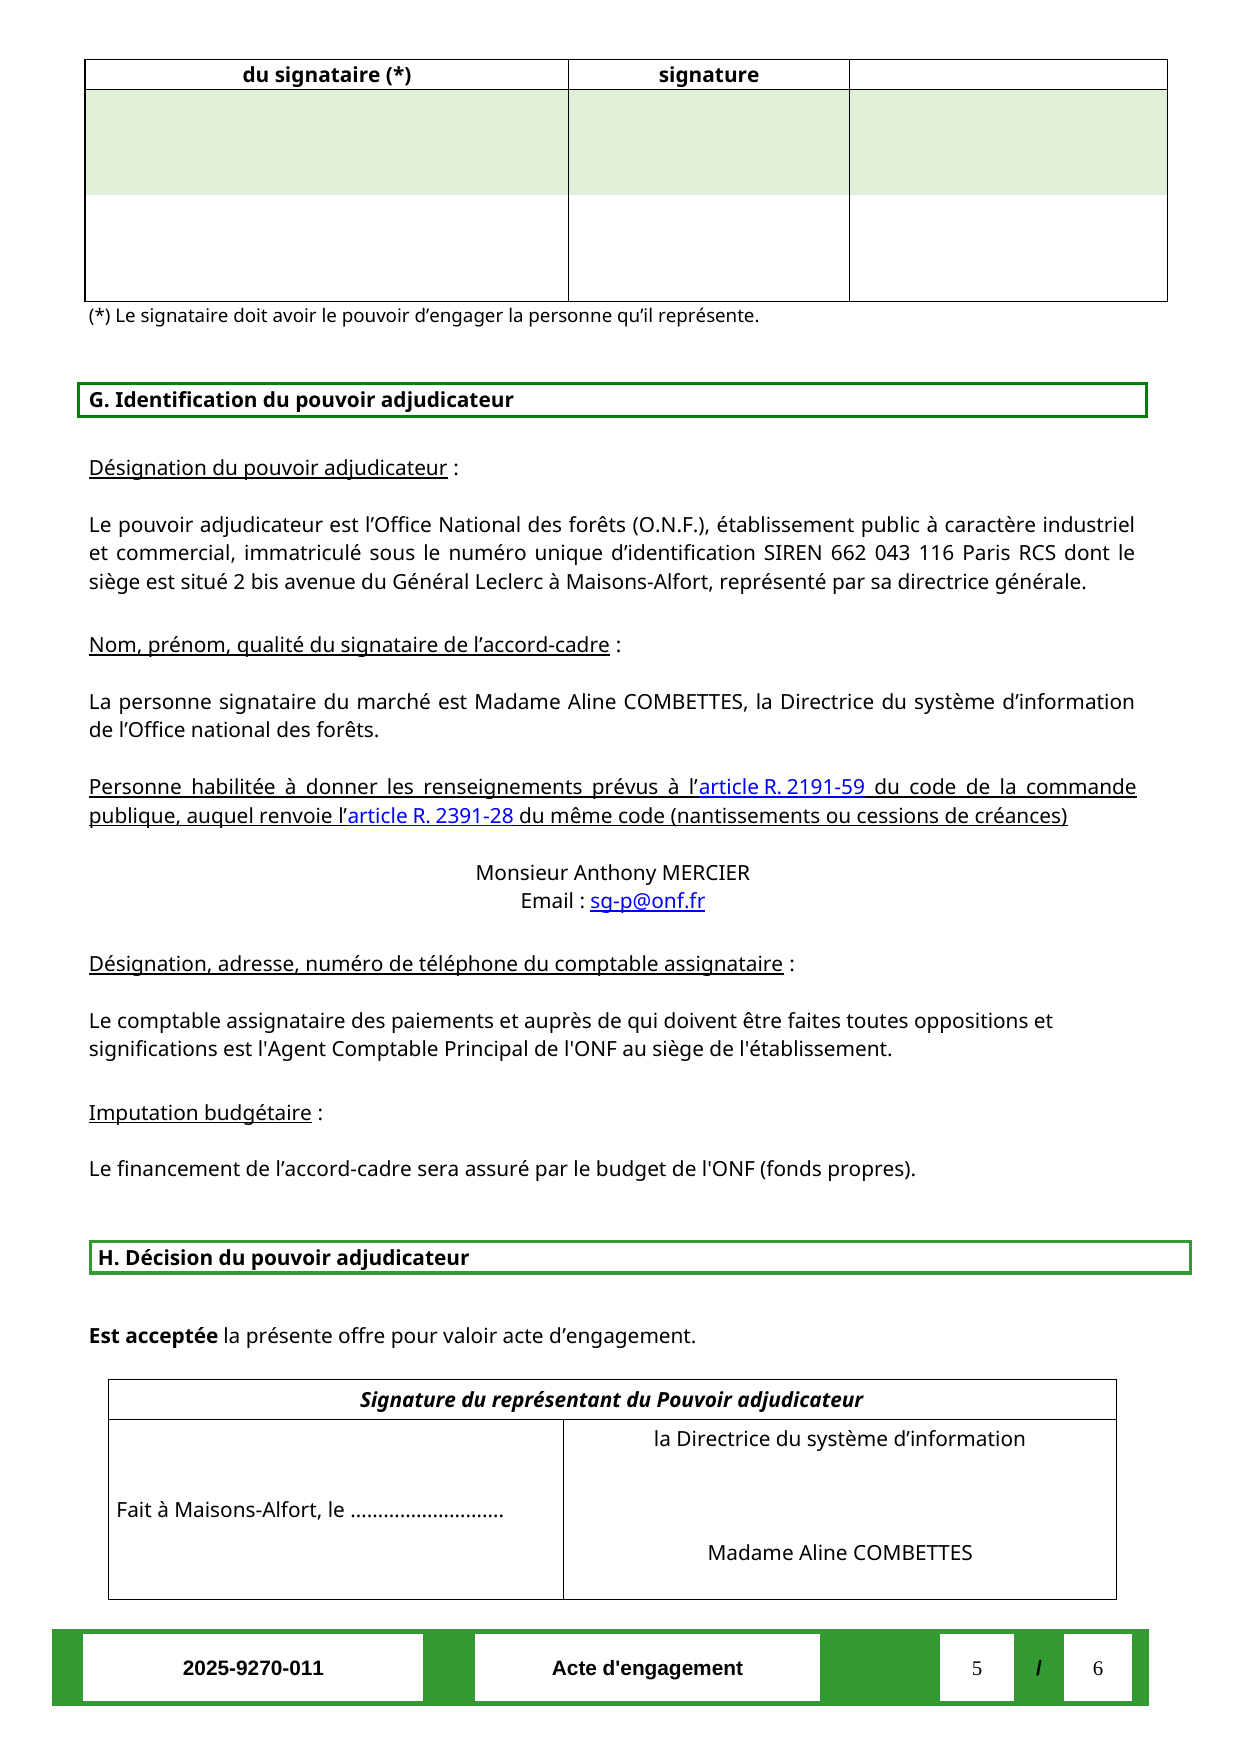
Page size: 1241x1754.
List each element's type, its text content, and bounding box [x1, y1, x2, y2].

table_cell [569, 195, 849, 301]
text Email : sg-p@onf.fr [89, 886, 1137, 914]
text (*) Le signataire doit avoir le pouvoir d’engager la personne qu’il représente. [89, 302, 1137, 328]
text Le financement de l’accord-cadre sera assuré par le budget de l'ONF (fonds propres). [89, 1154, 1137, 1183]
text Imputation budgétaire : [89, 1098, 1137, 1126]
table_cell [86, 195, 568, 301]
table_cell [850, 90, 1167, 195]
text Désignation du pouvoir adjudicateur : [89, 453, 1137, 482]
text Le pouvoir adjudicateur est l’Office National des forêts (O.N.F.), établissement public à caractère industriel et commercial, immatriculé sous le numéro unique d’identification SIREN 662 043 116 Paris RCS dont le siège est situé 2 bis avenue du Général Leclerc à Maisons-Alfort, représenté par sa directrice générale. [89, 510, 1137, 595]
table_header Signature [850, 60, 1167, 88]
table_header H. Décision du pouvoir adjudicateur [92, 1243, 1189, 1271]
text G. Identification du pouvoir adjudicateur [80, 385, 1145, 415]
table_cell [569, 90, 849, 195]
text Personne habilitée à donner les renseignements prévus à l’article R. 2191-59 du code de la commande publique, auquel renvoie l’article R. 2391-28 du même code (nantissements ou cessions de créances) [89, 772, 1137, 796]
text Est acceptée la présente offre pour valoir acte d’engagement. [89, 1322, 1137, 1350]
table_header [86, 60, 568, 88]
text Monsieur Anthony MERCIER [89, 858, 1137, 886]
text La personne signataire du marché est Madame Aline COMBETTES, la Directrice du système d’information de l’Office national des forêts. [89, 687, 1137, 744]
text Le comptable assignataire des paiements et auprès de qui doivent être faites toutes oppositions et significations est l'Agent Comptable Principal de l'ONF au siège de l'établissement. [89, 1006, 1137, 1063]
table_cell la Directrice du système d’information Madame Aline COMBETTES [564, 1420, 1116, 1599]
table_cell Fait à Maisons-Alfort, le ………………………. [109, 1420, 563, 1599]
table_cell [86, 90, 568, 195]
text Nom, prénom, qualité du signataire de l’accord-cadre : [89, 630, 1137, 658]
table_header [569, 60, 849, 88]
text Personne habilitée à donner les renseignements prévus à l’article R. 2191-59 du code de la commande publique, auquel renvoie l’article R. 2391-28 du même code (nantissements ou cessions de créances) [89, 798, 1137, 829]
text Désignation, adresse, numéro de téléphone du comptable assignataire : [89, 949, 1137, 978]
table_cell [850, 195, 1167, 301]
table_header Signature du représentant du Pouvoir adjudicateur [109, 1380, 1116, 1419]
